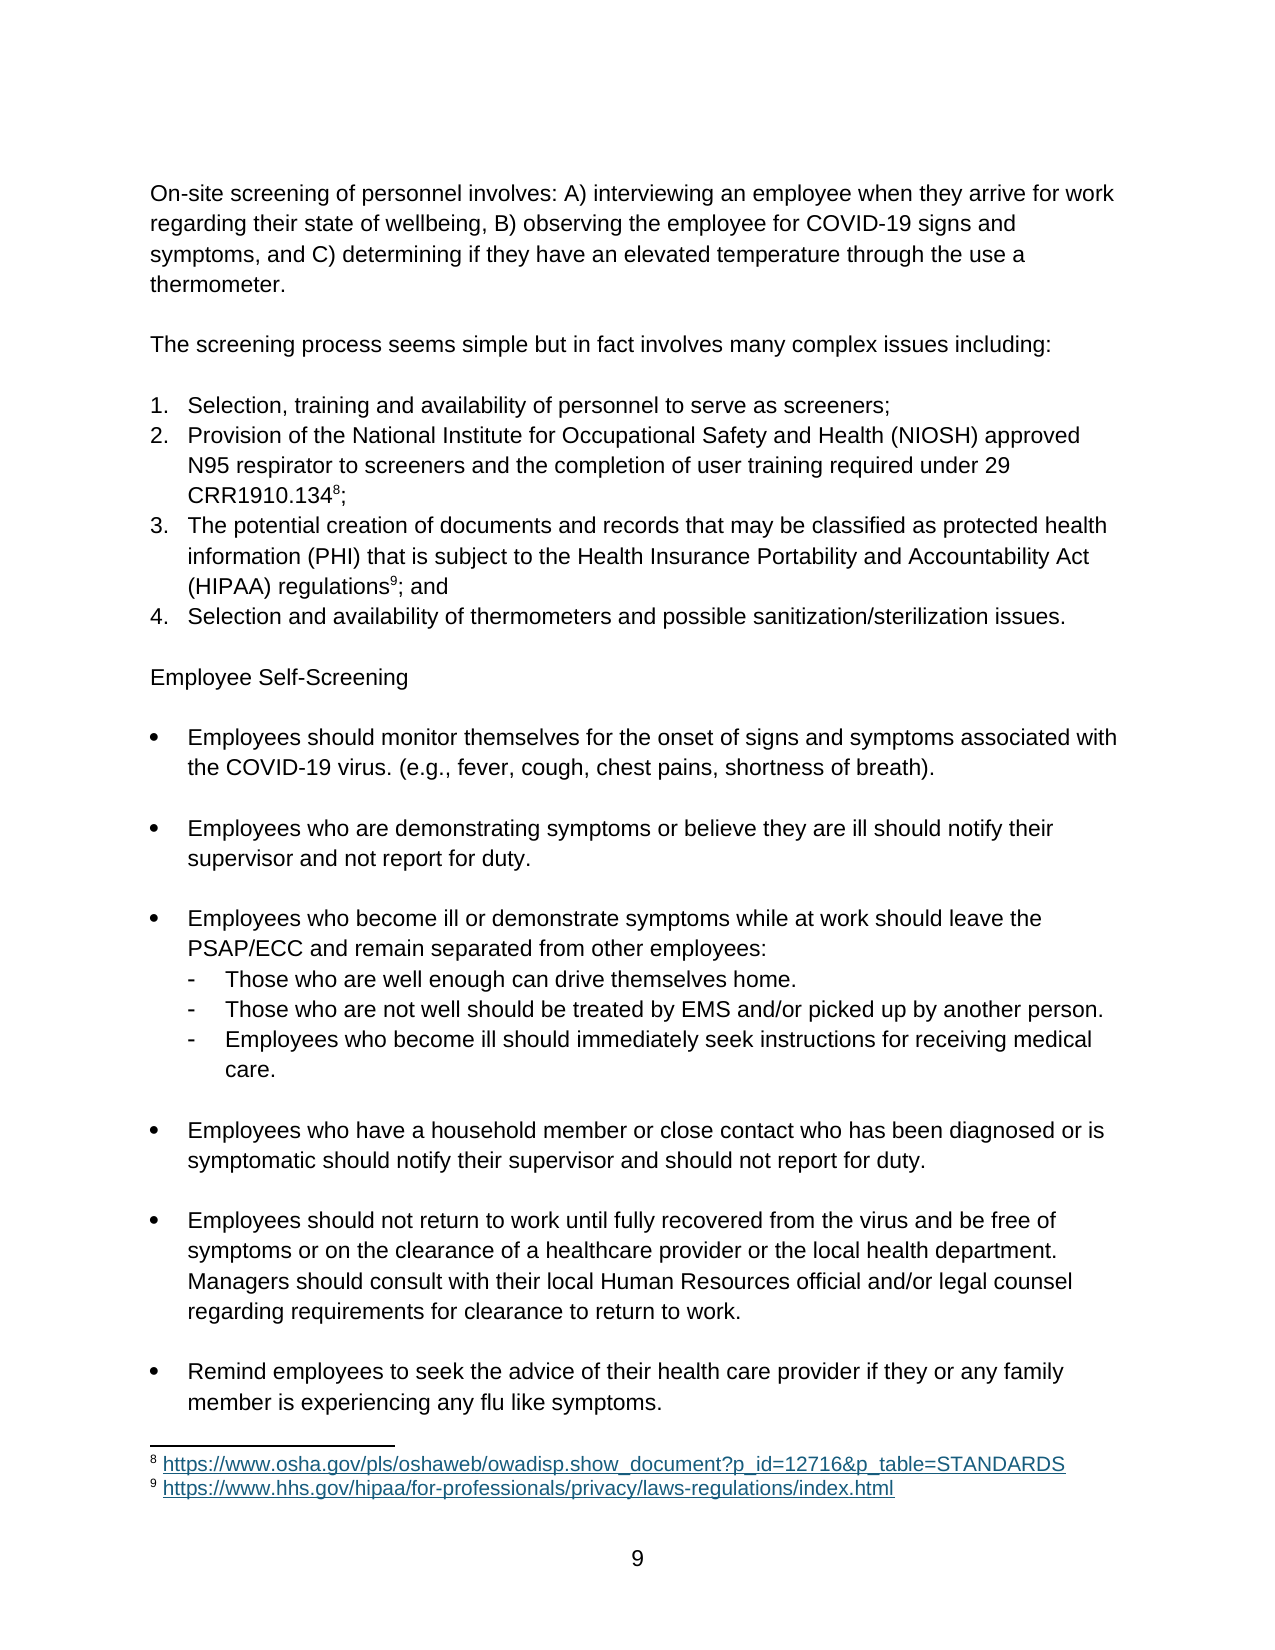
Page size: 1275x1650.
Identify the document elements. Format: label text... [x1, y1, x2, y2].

list Employees who have a household member or close contact who has been diagnosed or is symptomatic should notify their supervisor and should not report for duty. [150, 1117, 1125, 1173]
list Employees who become ill should immediately seek instructions for receiving medical care. [187, 1026, 1125, 1083]
list Provision of the National Institute for Occupational Safety and Health (NIOSH) approved N95 respirator to screeners and the completion of user training required under 29 CRR1910.134; [150, 422, 1125, 509]
text The screening process seems simple but in fact involves many complex issues including: [150, 331, 1125, 358]
list Those who are not well should be treated by EMS and/or picked up by another person. [187, 996, 1125, 1022]
list Employees should monitor themselves for the onset of signs and symptoms associated with the COVID-19 virus. (e.g., fever, cough, chest pains, shortness of breath). [150, 724, 1125, 781]
list Selection, training and availability of personnel to serve as screeners; [150, 392, 1125, 418]
list The potential creation of documents and records that may be classified as protected health information (PHI) that is subject to the Health Insurance Portability and Accountability Act (HIPAA) regulations; and [150, 512, 1125, 599]
list Remind employees to seek the advice of their health care provider if they or any family member is experiencing any flu like symptoms. [150, 1358, 1125, 1415]
text Employee Self-Screening [150, 663, 1125, 690]
list Employees who are demonstrating symptoms or believe they are ill should notify their supervisor and not report for duty. [150, 814, 1125, 871]
list Employees should not return to work until fully recovered from the virus and be free of symptoms or on the clearance of a healthcare provider or the local health department. Managers should consult with their local Human Resources official and/or legal counsel regarding requirements for clearance to return to work. [150, 1207, 1125, 1324]
list Selection and availability of thermometers and possible sanitization/sterilization issues. [150, 603, 1125, 629]
list Those who are well enough can drive themselves home. [187, 966, 1125, 992]
list Employees who become ill or demonstrate symptoms while at work should leave the PSAP/ECC and remain separated from other employees: [150, 905, 1125, 962]
text On-site screening of personnel involves: A) interviewing an employee when they arrive for work regarding their state of wellbeing, B) observing the employee for COVID-19 signs and symptoms, and C) determining if they have an elevated temperature through the use a thermometer. [150, 180, 1125, 297]
